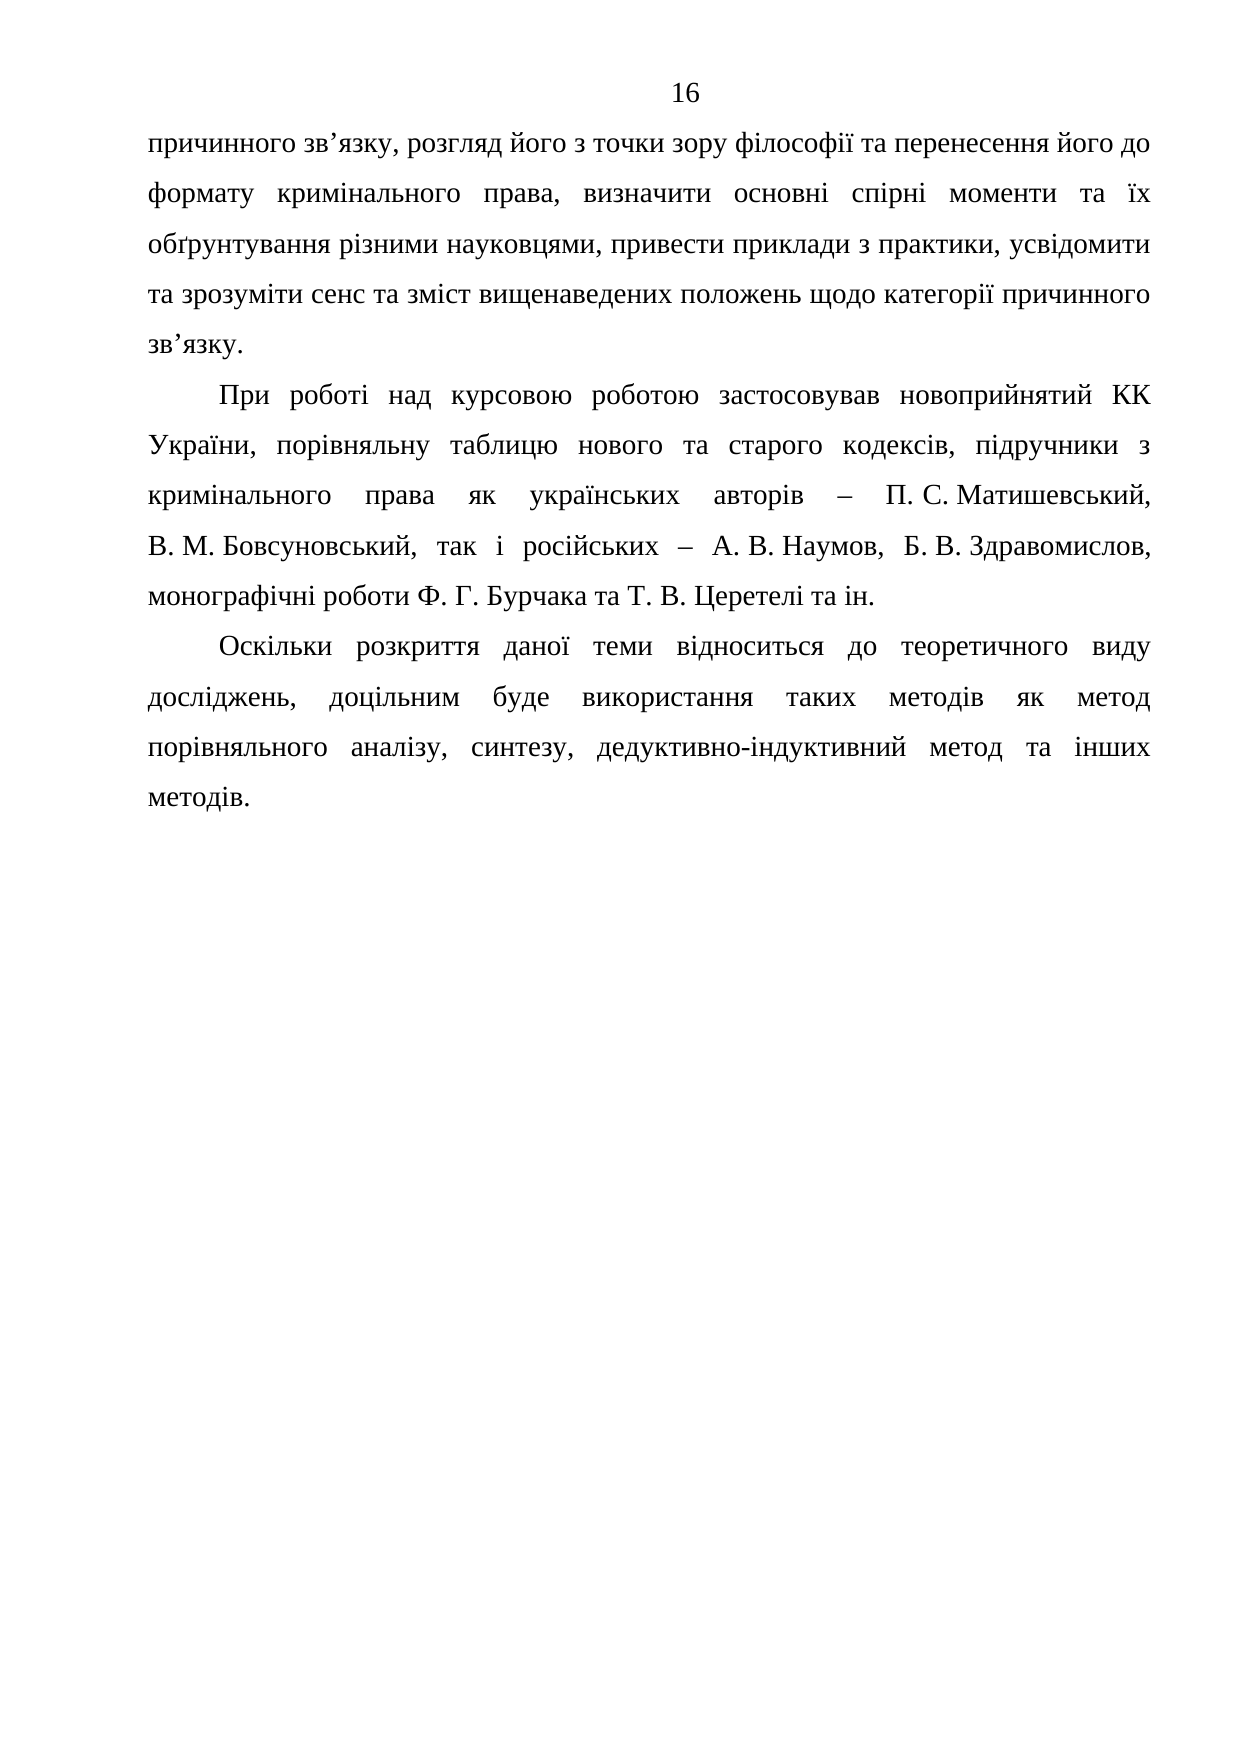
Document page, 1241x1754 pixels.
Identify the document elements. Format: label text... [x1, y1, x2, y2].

text Оскільки розкриття даної теми відноситься до теоретичного виду досліджень, доцільним буде використання таких методів як метод порівняльного аналізу, синтезу, дедуктивно-індуктивний метод та інших методів. [148, 628, 1152, 813]
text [148, 125, 1152, 360]
text При роботі над курсовою роботою застосовував новоприйнятий КК України, порівняльну таблицю нового та старого кодексів, підручники з кримінального права як українських авторів – П. С. Матишевський, В. М. Бовсуновський, так і російських – А. В. Наумов, Б. В. Здравомислов, монографічні роботи Ф. Г. Бурчака та Т. В. Церетелі та ін. [148, 377, 1152, 612]
